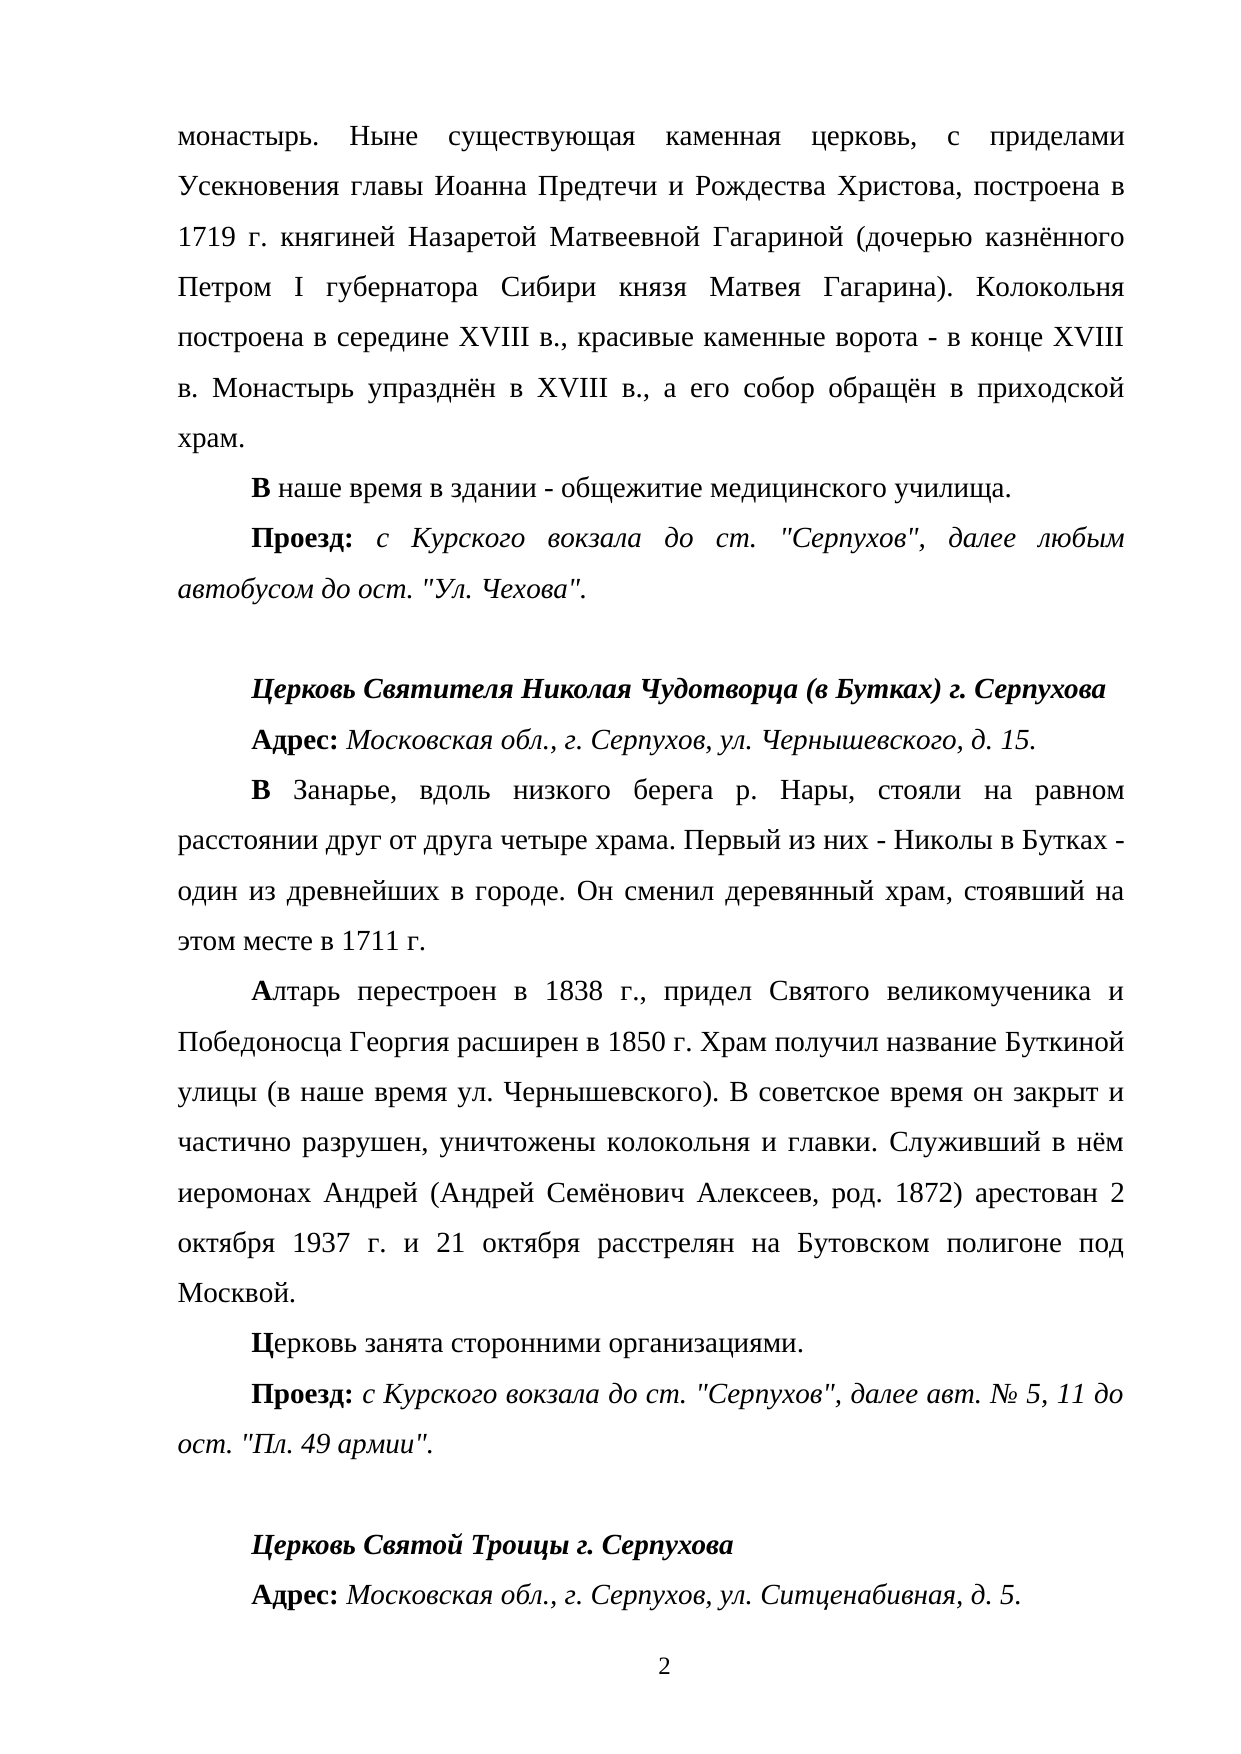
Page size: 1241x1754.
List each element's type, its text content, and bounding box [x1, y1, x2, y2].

text Церковь занята сторонними организациями. [177, 1326, 1125, 1359]
text Адрес: Московская обл., г. Серпухов, ул. Ситценабивная, д. 5. [177, 1577, 1125, 1611]
text Проезд: с Курского вокзала до ст. "Серпухов", далее авт. № 5, 11 до ост. "Пл. 49 армии". [177, 1376, 1125, 1460]
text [177, 118, 1125, 453]
subtitle Церковь Святой Троицы г. Серпухова [177, 1527, 1152, 1560]
text В наше время в здании - общежитие медицинского училища. [177, 470, 1125, 504]
text Адрес: Московская обл., г. Серпухов, ул. Чернышевского, д. 15. [177, 722, 1125, 755]
text Алтарь перестроен в ., придел Святого великомученика и Победоносца Георгия расширен в . Храм получил название Буткиной улицы (в наше время ул. Чернышевского). В советское время он закрыт и частично разрушен, уничтожены колокольня и главки. Служивший в нём иеромонах Андрей (Андрей Семёнович Алексеев, род. 1872) арестован 2 октября . и 21 октября расстрелян на Бутовском полигоне под Москвой. [177, 973, 1125, 1309]
subtitle Церковь Святителя Николая Чудотворца (в Бутках) г. Серпухова [177, 672, 1152, 705]
text В Занарье, вдоль низкого берега р. Нары, стояли на равном расстоянии друг от друга четыре храма. Первый из них - Николы в Бутках - один из древнейших в городе. Он сменил деревянный храм, стоявший на этом месте в . [177, 772, 1125, 957]
text Проезд: с Курского вокзала до ст. "Серпухов", далее любым автобусом до ост. "Ул. Чехова". [177, 521, 1125, 604]
